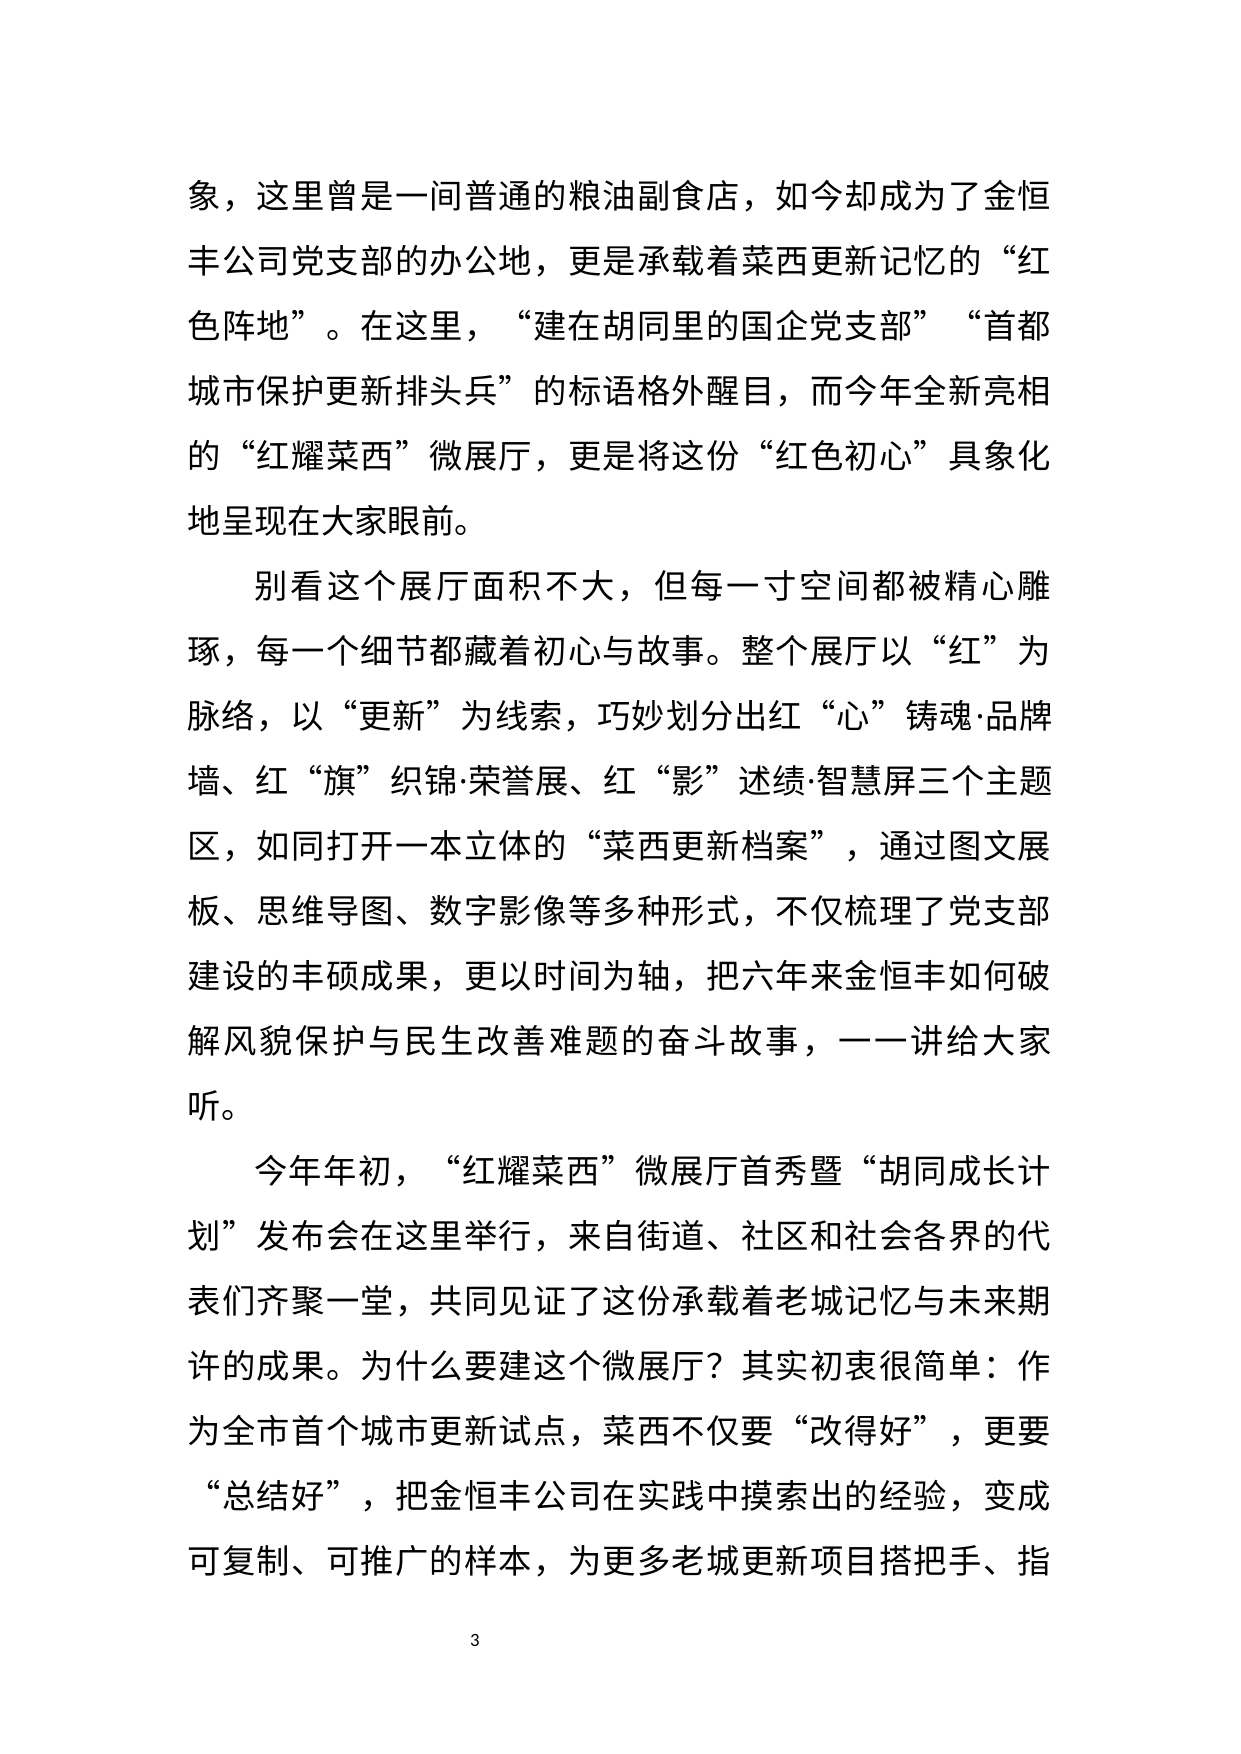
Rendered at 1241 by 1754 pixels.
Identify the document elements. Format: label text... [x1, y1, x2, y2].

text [187, 1137, 1053, 1592]
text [187, 162, 1053, 552]
text 别看这个展厅面积不大，但每一寸空间都被精心雕琢，每一个细节都藏着初心与故事。整个展厅以“红”为脉络，以“更新”为线索，巧妙划分出红“心”铸魂·品牌墙、红“旗”织锦·荣誉展、红“影”述绩·智慧屏三个主题区，如同打开一本立体的“菜西更新档案”，通过图文展板、思维导图、数字影像等多种形式，不仅梳理了党支部建设的丰硕成果，更以时间为轴，把六年来金恒丰如何破解风貌保护与民生改善难题的奋斗故事，一一讲给大家听。 [187, 552, 1053, 1137]
